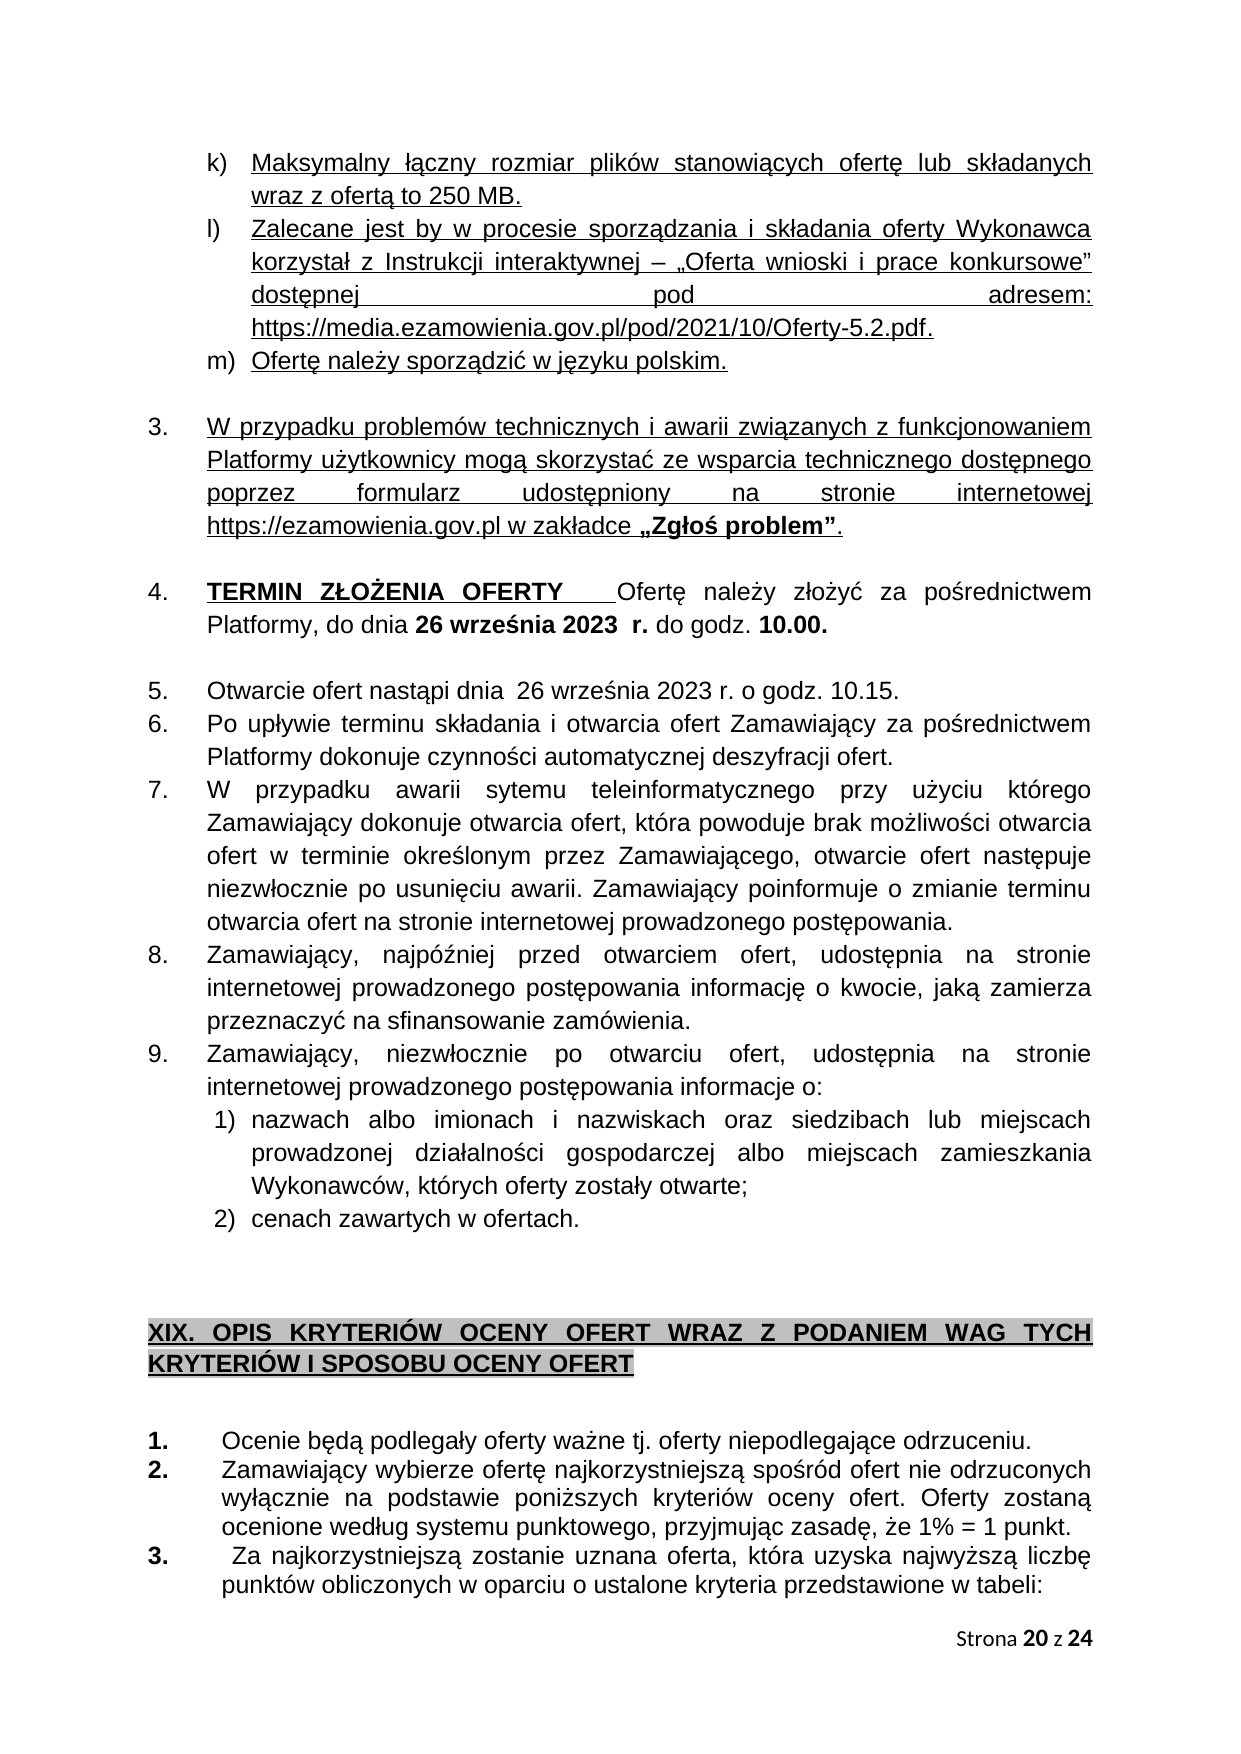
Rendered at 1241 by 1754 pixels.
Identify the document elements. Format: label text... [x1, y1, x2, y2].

list Otwarcie ofert nastąpi dnia 26 września 2023 r. o godz. 10.15. [148, 676, 1093, 705]
list nazwach albo imionach i nazwiskach oraz siedzibach lub miejscach prowadzonej działalności gospodarczej albo miejscach zamieszkania Wykonawców, których oferty zostały otwarte; [213, 1105, 1093, 1200]
list TERMIN ZŁOŻENIA OFERTY Ofertę należy złożyć za pośrednictwem Platformy, do dnia 26 września 2023 r. do godz. 10.00. [148, 577, 1093, 639]
list Zamawiający wybierze ofertę najkorzystniejszą spośród ofert nie odrzuconych wyłącznie na podstawie poniższych kryteriów oceny ofert. Oferty zostaną ocenione według systemu punktowego, przyjmując zasadę, że 1% = 1 punkt. [148, 1454, 1093, 1541]
list Za najkorzystniejszą zostanie uznana oferta, która uzyska najwyższą liczbę punktów obliczonych w oparciu o ustalone kryteria przedstawione w tabeli: [148, 1541, 1093, 1598]
list Zalecane jest by w procesie sporządzania i składania oferty Wykonawca korzystał z Instrukcji interaktywnej – „Oferta wnioski i prace konkursowe” dostępnej pod adresem: https://media.ezamowienia.gov.pl/pod/2021/10/Oferty-5.2.pdf. [207, 214, 1093, 341]
list Maksymalny łączny rozmiar plików stanowiących ofertę lub składanych wraz z ofertą to 250 MB. [207, 148, 1093, 209]
list Po upływie terminu składania i otwarcia ofert Zamawiający za pośrednictwem Platformy dokonuje czynności automatycznej deszyfracji ofert. [148, 709, 1093, 771]
list W przypadku awarii sytemu teleinformatycznego przy użyciu którego Zamawiający dokonuje otwarcia ofert, która powoduje brak możliwości otwarcia ofert w terminie określonym przez Zamawiającego, otwarcie ofert następuje niezwłocznie po usunięciu awarii. Zamawiający poinformuje o zmianie terminu otwarcia ofert na stronie internetowej prowadzonego postępowania. [148, 775, 1093, 936]
list XIX. OPIS KRYTERIÓW OCENY OFERT WRAZ Z PODANIEM WAG TYCH KRYTERIÓW I SPOSOBU OCENY OFERT [148, 1347, 1093, 1378]
list Zamawiający, niezwłocznie po otwarciu ofert, udostępnia na stronie internetowej prowadzonego postępowania informacje o: [148, 1039, 1093, 1101]
list Ofertę należy sporządzić w języku polskim. [207, 346, 1093, 374]
list cenach zawartych w ofertach. [213, 1204, 1093, 1233]
list W przypadku problemów technicznych i awarii związanych z funkcjonowaniem Platformy użytkownicy mogą skorzystać ze wsparcia technicznego dostępnego poprzez formularz udostępniony na stronie internetowej https://ezamowienia.gov.pl w zakładce „Zgłoś problem”. [148, 412, 1093, 539]
list Zamawiający, najpóźniej przed otwarciem ofert, udostępnia na stronie internetowej prowadzonego postępowania informację o kwocie, jaką zamierza przeznaczyć na sfinansowanie zamówienia. [148, 940, 1093, 1035]
list Ocenie będą podlegały oferty ważne tj. oferty niepodlegające odrzuceniu. [148, 1426, 1093, 1454]
